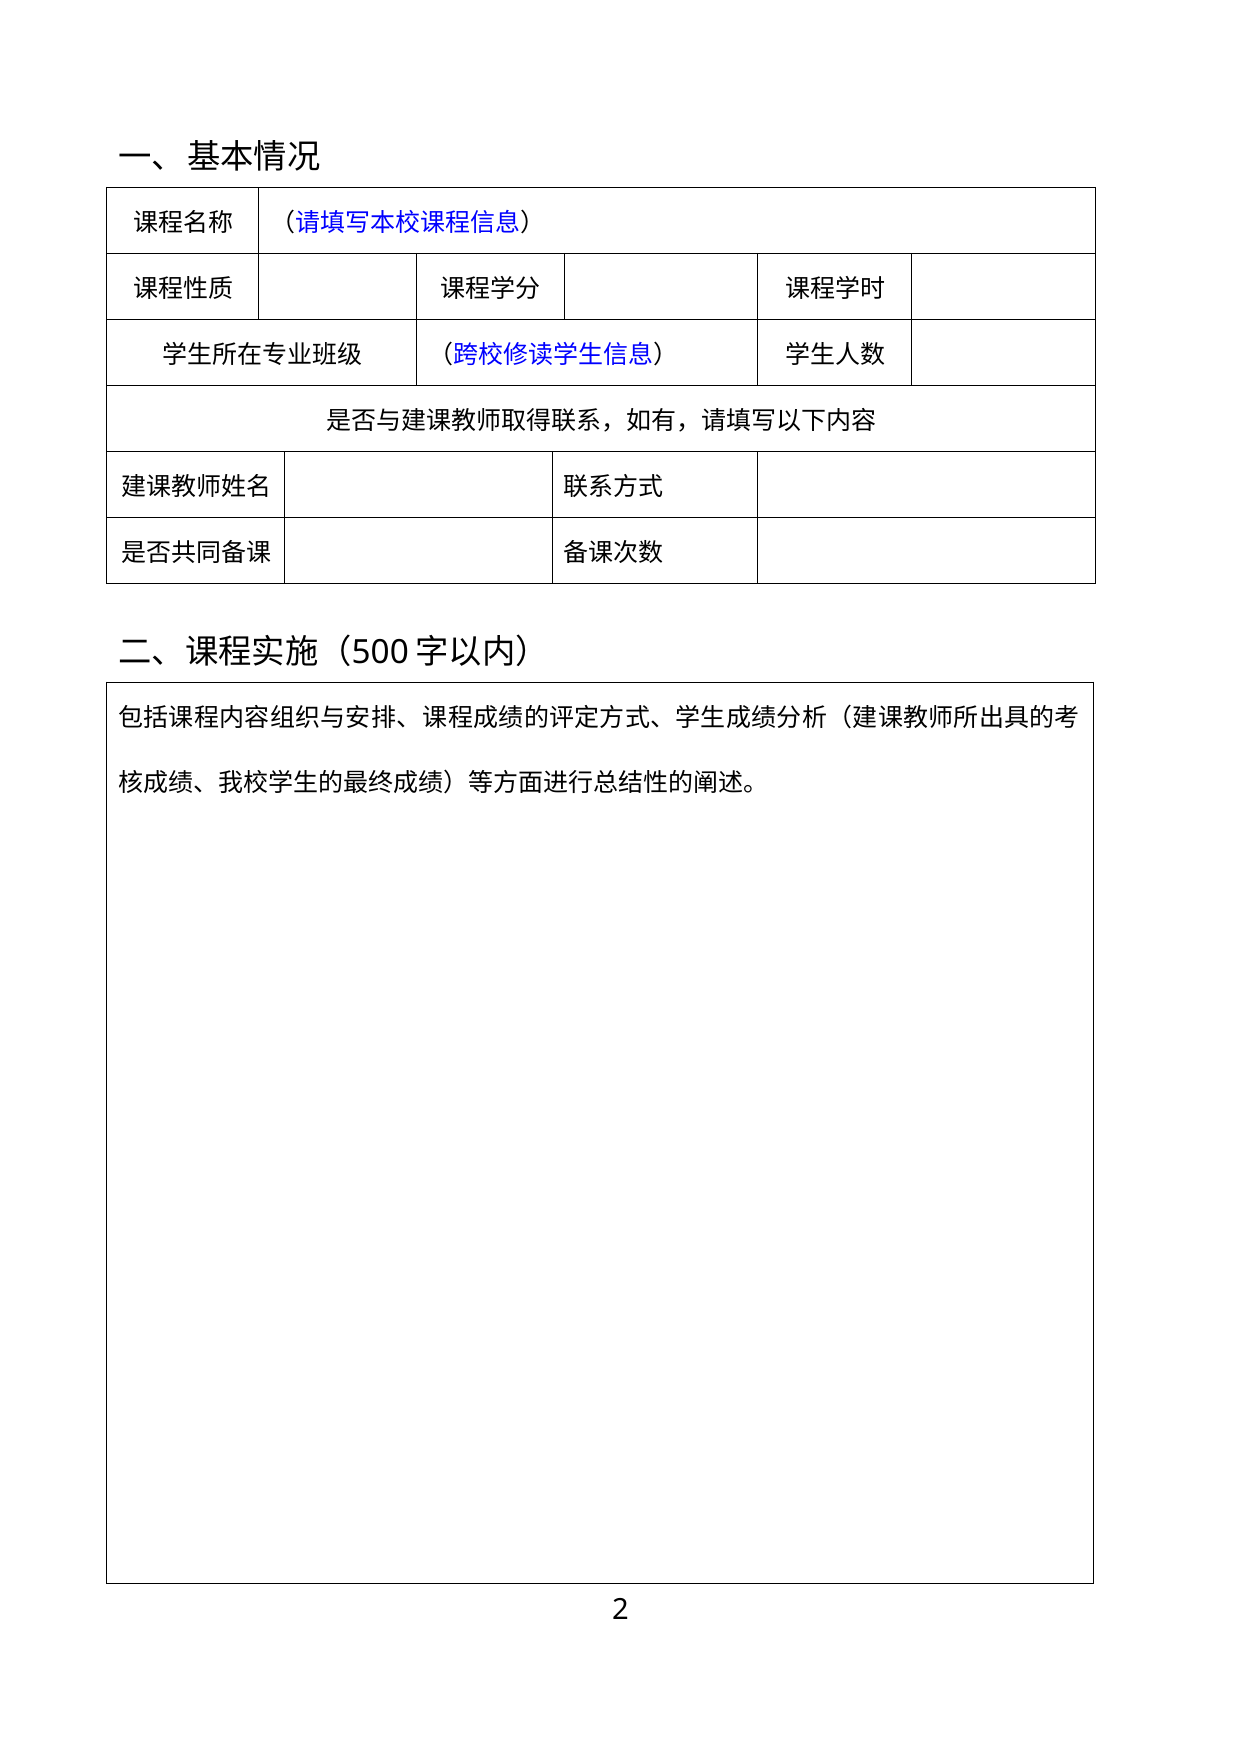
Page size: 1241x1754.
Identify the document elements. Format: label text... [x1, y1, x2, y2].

table_cell 建课教师姓名 [107, 452, 284, 517]
table_cell [912, 320, 1095, 385]
table_header 课程名称 [107, 188, 258, 253]
table_cell [285, 452, 552, 517]
table_cell 是否共同备课 [107, 518, 284, 583]
table_cell [285, 518, 552, 583]
table_cell [912, 254, 1095, 319]
table_cell 课程性质 [107, 254, 258, 319]
list 基本情况 [118, 122, 1122, 187]
table_cell [758, 518, 1095, 583]
table_cell （跨校修读学生信息） [417, 320, 757, 385]
list 二、课程实施（500字以内） [118, 617, 1122, 682]
table_cell [758, 452, 1095, 517]
table_cell [565, 254, 757, 319]
table_cell 课程学时 [758, 254, 911, 319]
table_cell 课程学分 [417, 254, 564, 319]
table_cell 备课次数 [553, 518, 757, 583]
table_cell 是否与建课教师取得联系，如有，请填写以下内容 [107, 386, 1095, 451]
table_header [107, 683, 1093, 1583]
table_cell [259, 254, 416, 319]
table_cell 学生所在专业班级 [107, 320, 416, 385]
table_cell 联系方式 [553, 452, 757, 517]
table_cell 学生人数 [758, 320, 911, 385]
table_header （请填写本校课程信息） [259, 188, 1095, 253]
